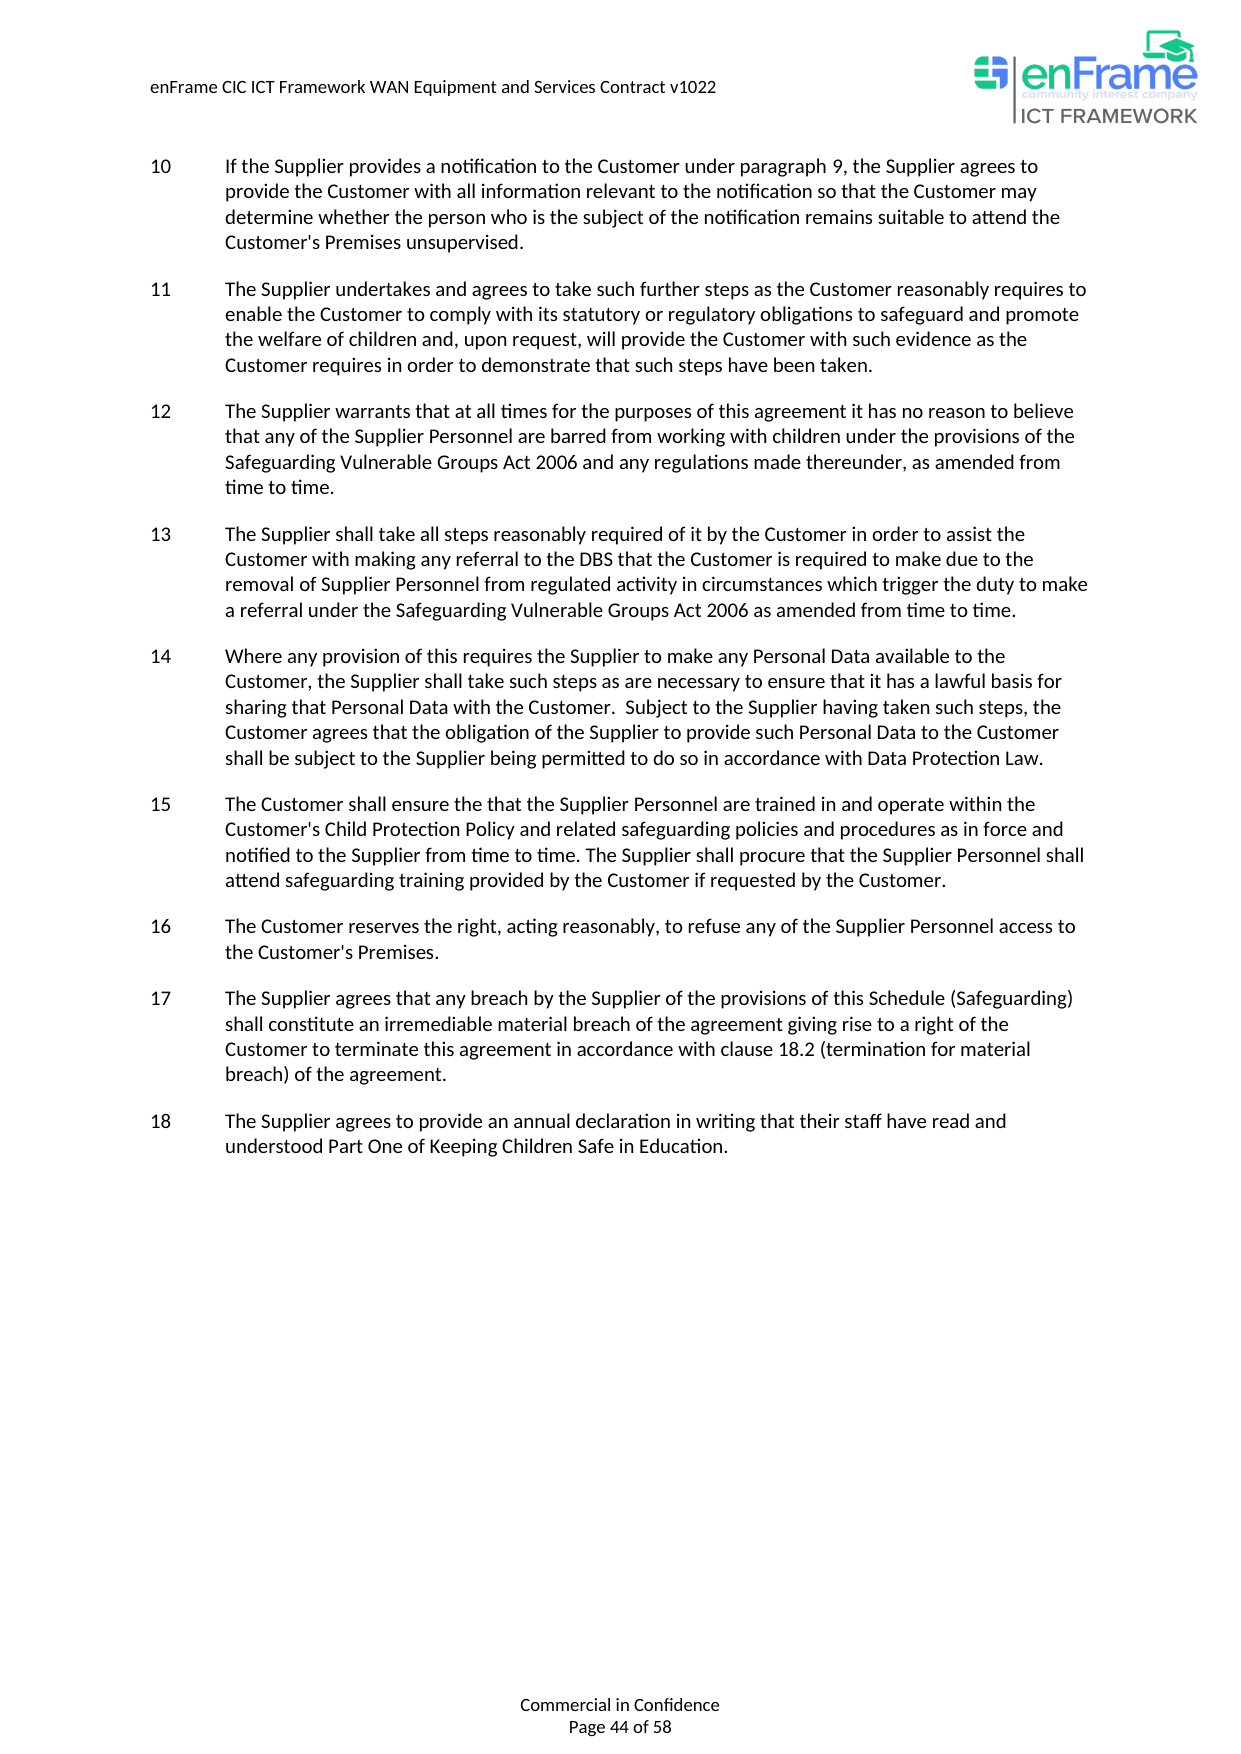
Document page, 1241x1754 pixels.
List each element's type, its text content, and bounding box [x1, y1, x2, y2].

subtitle Where any provision of this requires the Supplier to make any Personal Data available to the Customer, the Supplier shall take such steps as are necessary to ensure that it has a lawful basis for sharing that Personal Data with the Customer. Subject to the Supplier having taken such steps, the Customer agrees that the obligation of the Supplier to provide such Personal Data to the Customer shall be subject to the Supplier being permitted to do so in accordance with Data Protection Law. [150, 643, 1090, 770]
subtitle The Customer reserves the right, acting reasonably, to refuse any of the Supplier Personnel access to the Customer's Premises. [150, 914, 1090, 964]
subtitle The Supplier undertakes and agrees to take such further steps as the Customer reasonably requires to enable the Customer to comply with its statutory or regulatory obligations to safeguard and promote the welfare of children and, upon request, will provide the Customer with such evidence as the Customer requires in order to demonstrate that such steps have been taken. [150, 276, 1090, 377]
subtitle The Supplier shall take all steps reasonably required of it by the Customer in order to assist the Customer with making any referral to the DBS that the Customer is required to make due to the removal of Supplier Personnel from regulated activity in circumstances which trigger the duty to make a referral under the Safeguarding Vulnerable Groups Act 2006 as amended from time to time. [150, 521, 1090, 622]
picture [959, 15, 1213, 137]
subtitle The Customer shall ensure the that the Supplier Personnel are trained in and operate within the Customer's Child Protection Policy and related safeguarding policies and procedures as in force and notified to the Supplier from time to time. The Supplier shall procure that the Supplier Personnel shall attend safeguarding training provided by the Customer if requested by the Customer. [150, 791, 1090, 893]
subtitle If the Supplier provides a notification to the Customer under paragraph 9, the Supplier agrees to provide the Customer with all information relevant to the notification so that the Customer may determine whether the person who is the subject of the notification remains suitable to attend the Customer's Premises unsupervised. [150, 153, 1090, 255]
subtitle The Supplier agrees to provide an annual declaration in writing that their staff have read and understood Part One of Keeping Children Safe in Education. [150, 1108, 1090, 1159]
subtitle The Supplier warrants that at all times for the purposes of this agreement it has no reason to believe that any of the Supplier Personnel are barred from working with children under the provisions of the Safeguarding Vulnerable Groups Act 2006 and any regulations made thereunder, as amended from time to time. [150, 398, 1090, 500]
subtitle The Supplier agrees that any breach by the Supplier of the provisions of this Schedule (Safeguarding) shall constitute an irremediable material breach of the agreement giving rise to a right of the Customer to terminate this agreement in accordance with clause 18.2 (termination for material breach) of the agreement. [150, 985, 1090, 1087]
